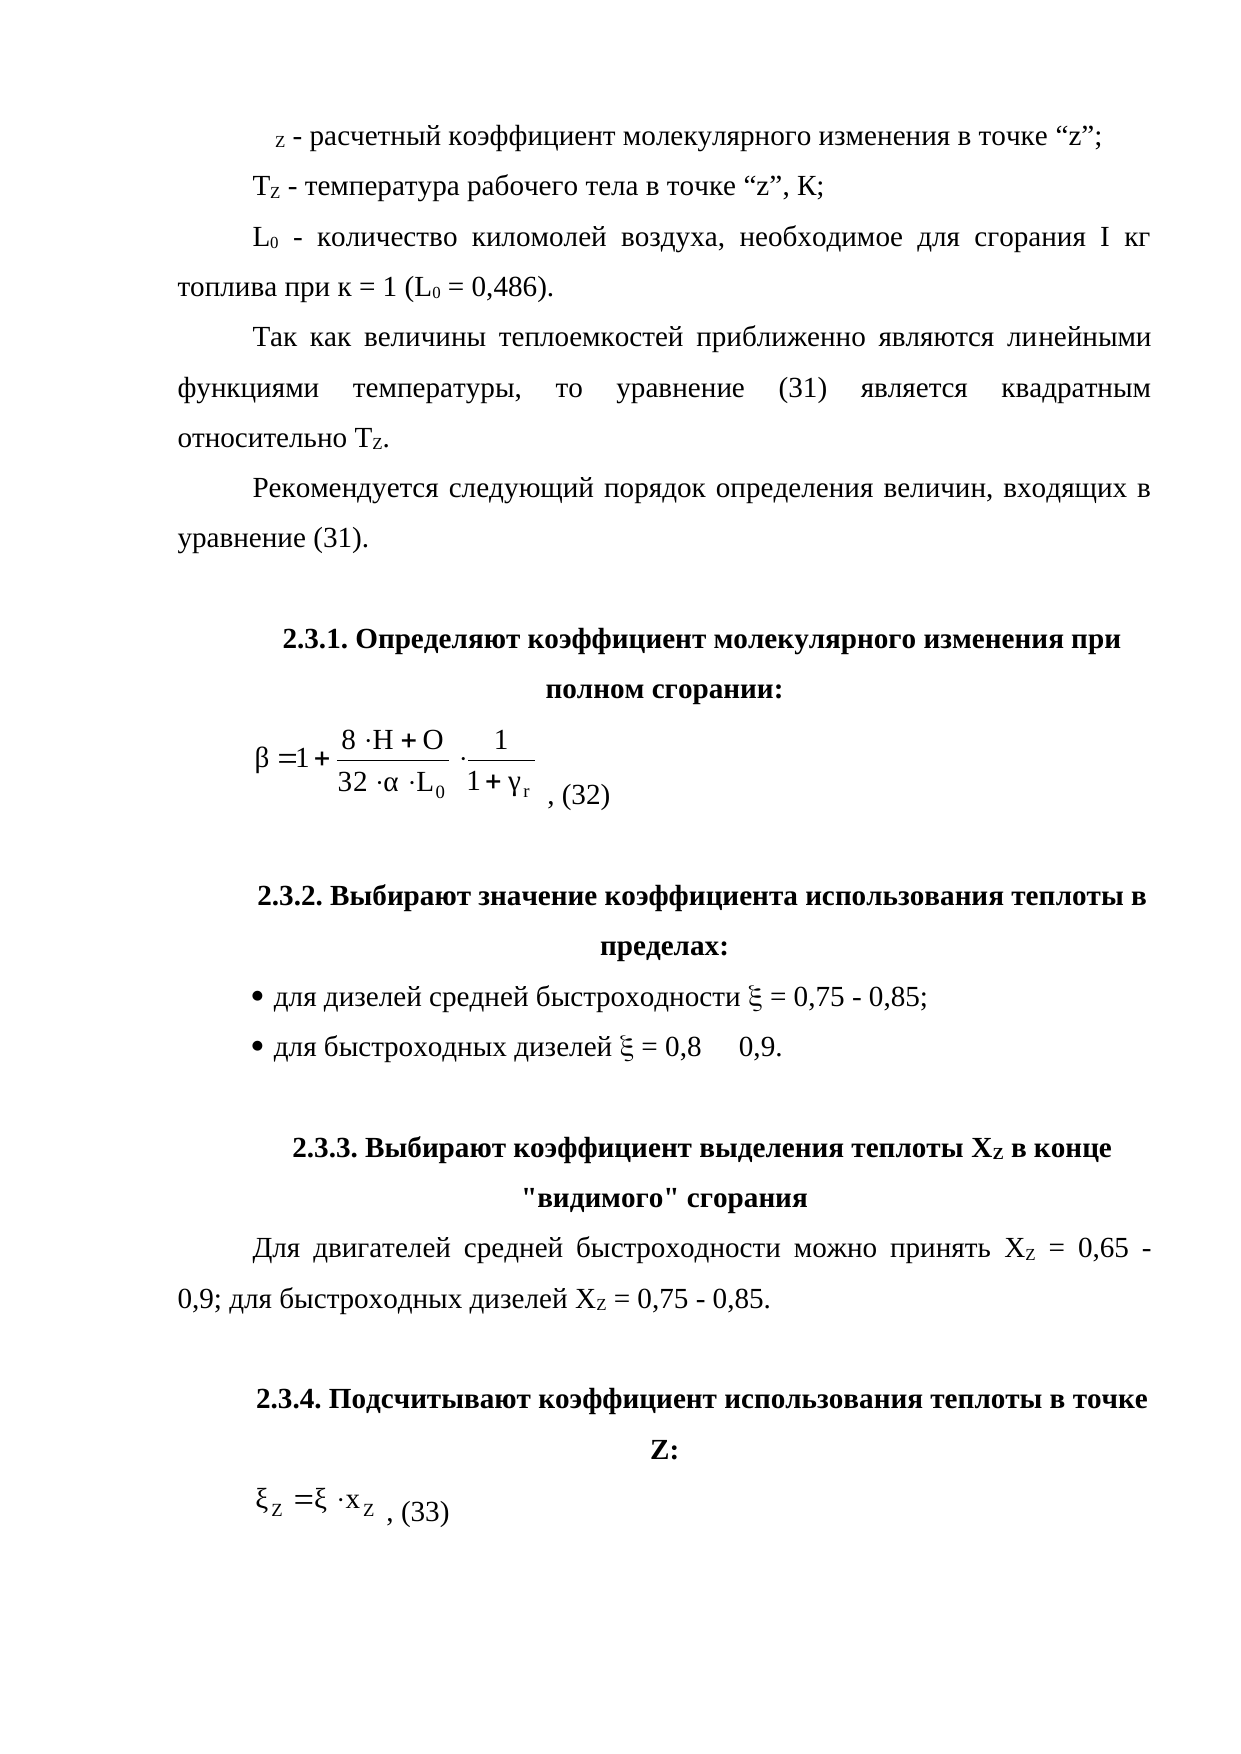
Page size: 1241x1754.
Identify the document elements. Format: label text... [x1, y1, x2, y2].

text Z - расчетный коэффициент молекулярного изменения в точке “z”; [177, 118, 1152, 152]
list для дизелей средней быстроходности = 0,75 - 0,85; [177, 979, 1152, 1012]
text ТZ - температура рабочего тела в точке “z”, К; [177, 168, 1152, 202]
text Для двигателей средней быстроходности можно принять ХZ = 0,65 - 0,9; для быстроходных дизелей ХZ = 0,75 - 0,85. [177, 1231, 1152, 1314]
text Рекомендуется следующий порядок определения величин, входящих в уравнение (31). [177, 470, 1152, 554]
text 2.3.1. Определяют коэффициент молекулярного изменения при полном сгорании: [177, 621, 1152, 705]
text , (33) [177, 1482, 1152, 1527]
text 2.3.4. Подсчитывают коэффициент использования теплоты в точке Z: [177, 1381, 1152, 1465]
text , (32) [177, 722, 1152, 811]
list для быстроходных дизелей = 0,8  0,9. [177, 1029, 1152, 1063]
text 2.3.2. Выбирают значение коэффициента использования теплоты в пределах: [177, 878, 1152, 962]
text Так как величины теплоемкостей приближенно являются линейными функциями температуры, то уравнение (31) является квадратным относительно ТZ. [177, 319, 1152, 453]
text 2.3.3. Выбирают коэффициент выделения теплоты ХZ в конце "видимого" сгорания [177, 1130, 1152, 1214]
text L0 - количество киломолей воздуха, необходимое для сгорания I кг топлива при к = 1 (L0 = 0,486). [177, 219, 1152, 303]
